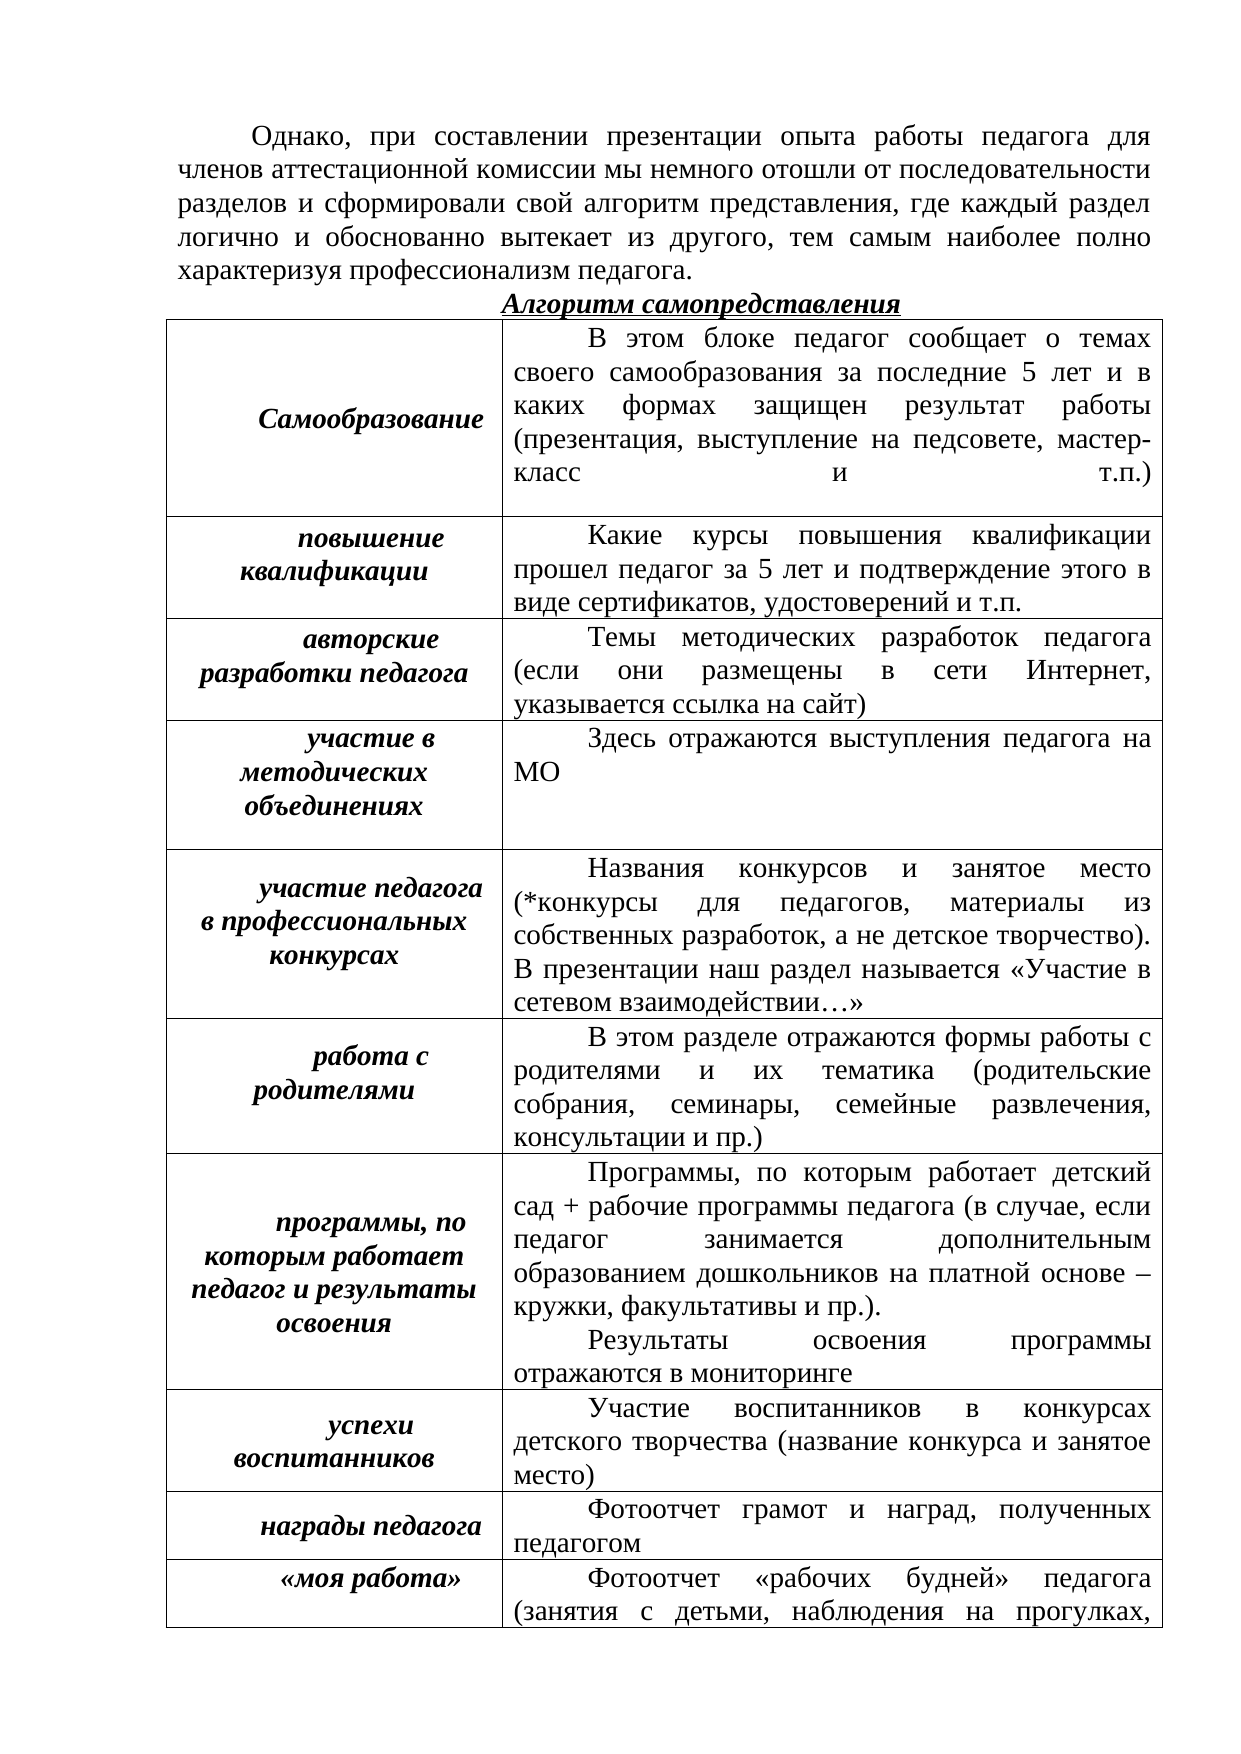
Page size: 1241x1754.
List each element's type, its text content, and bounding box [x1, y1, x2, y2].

table_cell награды педагога [167, 1492, 502, 1559]
table_cell Фотоотчет грамот и наград, полученных педагогом [503, 1492, 1162, 1559]
table_cell Здесь отражаются выступления педагога на МО [503, 721, 1162, 849]
text Алгоритм самопредставления [177, 286, 1152, 319]
text Однако, при составлении презентации опыта работы педагога для членов аттестационной комиссии мы немного отошли от последовательности разделов и сформировали свой алгоритм представления, где каждый раздел логично и обоснованно вытекает из другого, тем самым наиболее полно характеризуя профессионализм педагога. [177, 118, 1152, 286]
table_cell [503, 1560, 1162, 1627]
table_cell повышение квалификации [167, 517, 502, 618]
table_cell работа с родителями [167, 1019, 502, 1153]
table_cell Названия конкурсов и занятое место (*конкурсы для педагогов, материалы из собственных разработок, а не детское творчество). В презентации наш раздел называется «Участие в сетевом взаимодействии…» [503, 850, 1162, 1018]
table_cell Участие воспитанников в конкурсах детского творчества (название конкурса и занятое место) [503, 1390, 1162, 1491]
table_cell Программы, по которым работает детский сад + рабочие программы педагога (в случае, если педагог занимается дополнительным образованием дошкольников на платной основе – кружки, факультативы и пр.). Результаты освоения программы отражаются в мониторинге [503, 1154, 1162, 1389]
table_cell участие педагога в профессиональных конкурсах [167, 850, 502, 1018]
table_header В этом блоке педагог сообщает о темах своего самообразования за последние 5 лет и в каких формах защищен результат работы (презентация, выступление на педсовете, мастер-класс и т.п.) [503, 320, 1162, 516]
table_cell «моя работа» [167, 1560, 502, 1627]
table_cell авторские разработки педагога [167, 619, 502, 719]
table_cell Какие курсы повышения квалификации прошел педагог за 5 лет и подтверждение этого в виде сертификатов, удостоверений и т.п. [503, 517, 1162, 618]
table_cell Темы методических разработок педагога (если они размещены в сети Интернет, указывается ссылка на сайт) [503, 619, 1162, 719]
table_cell программы, по которым работает педагог и результаты освоения [167, 1154, 502, 1389]
table_header Самообразование [167, 320, 502, 516]
table_cell успехи воспитанников [167, 1390, 502, 1491]
table_cell участие в методических объединениях [167, 721, 502, 849]
table_cell В этом разделе отражаются формы работы с родителями и их тематика (родительские собрания, семинары, семейные развлечения, консультации и пр.) [503, 1019, 1162, 1153]
